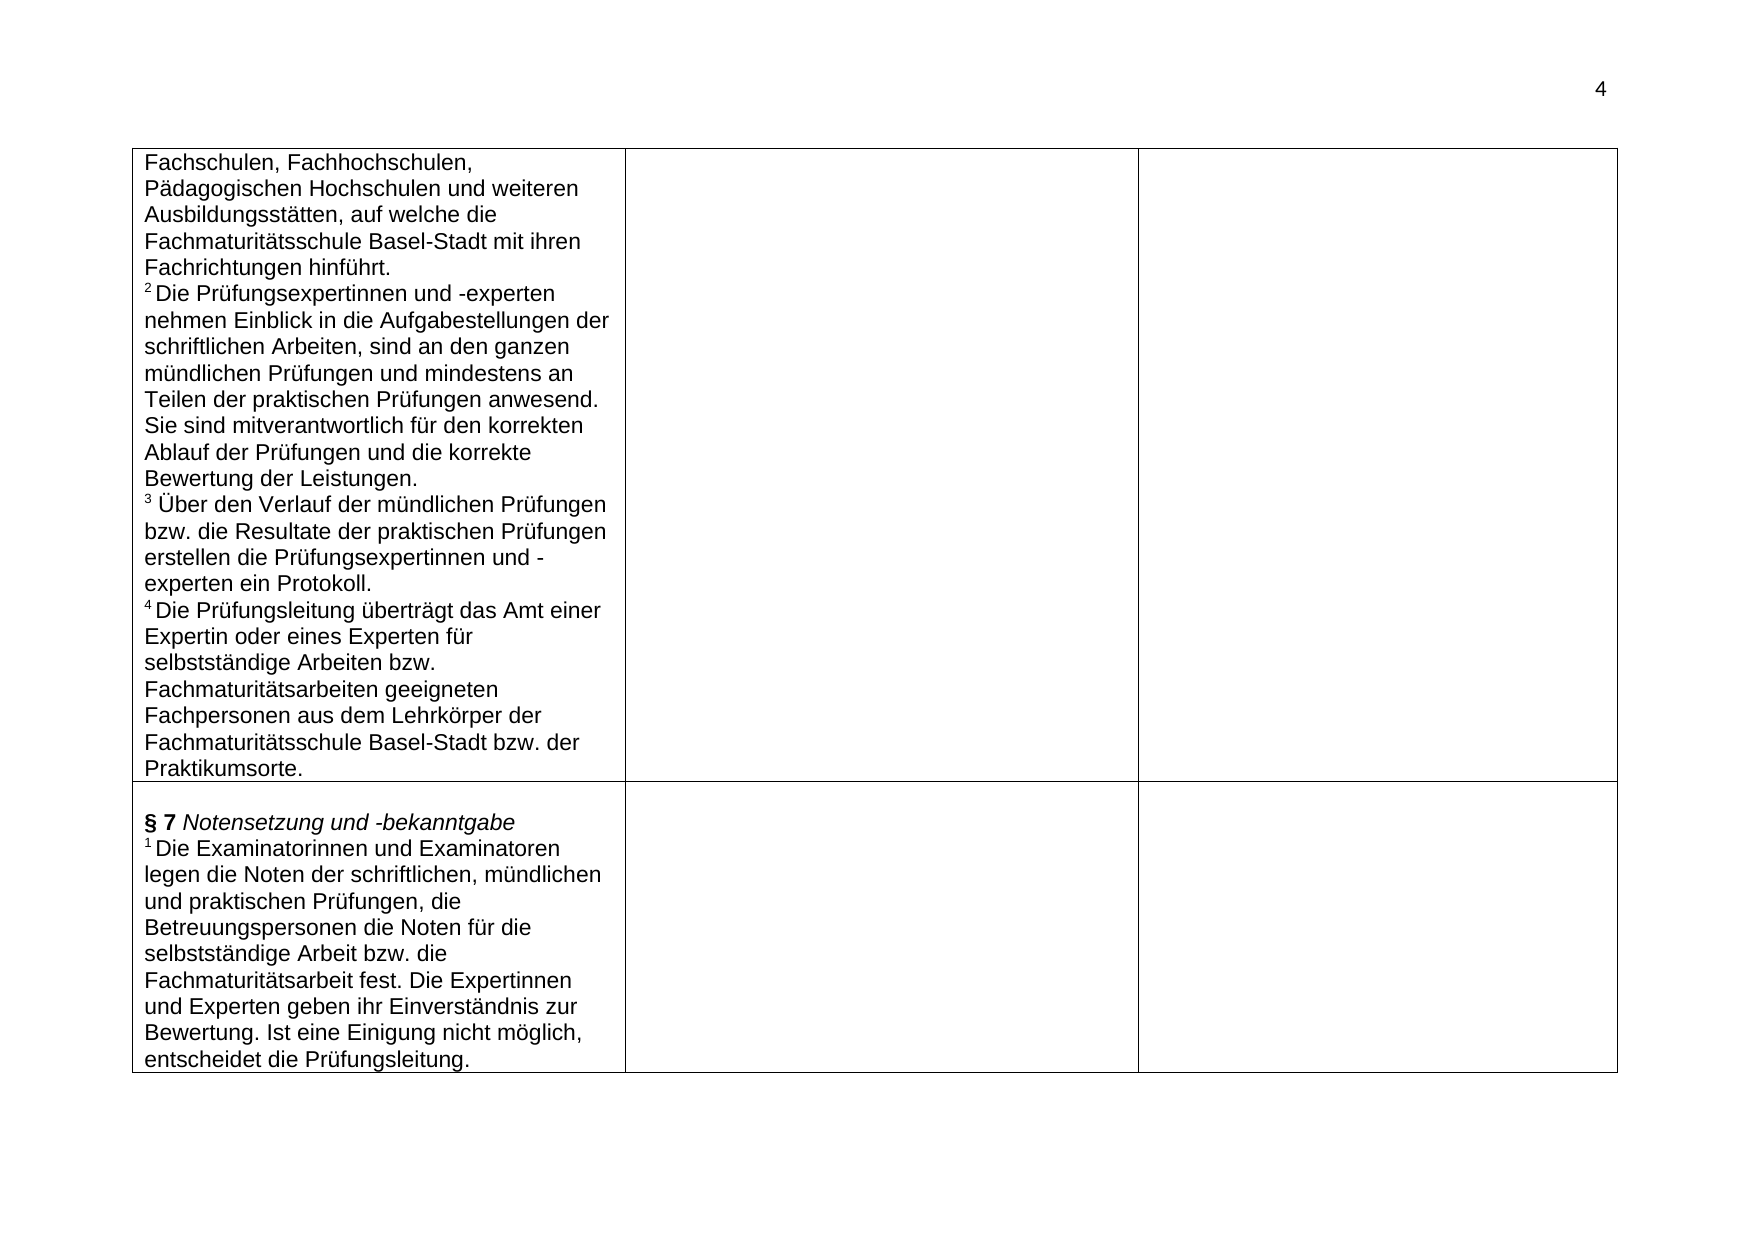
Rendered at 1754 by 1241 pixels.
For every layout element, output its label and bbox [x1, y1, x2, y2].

table_cell [1139, 782, 1617, 1072]
table_cell [626, 782, 1138, 1072]
table_cell [133, 782, 625, 1072]
table_cell [133, 149, 625, 781]
table_cell [1139, 149, 1617, 781]
table_cell [626, 149, 1138, 781]
